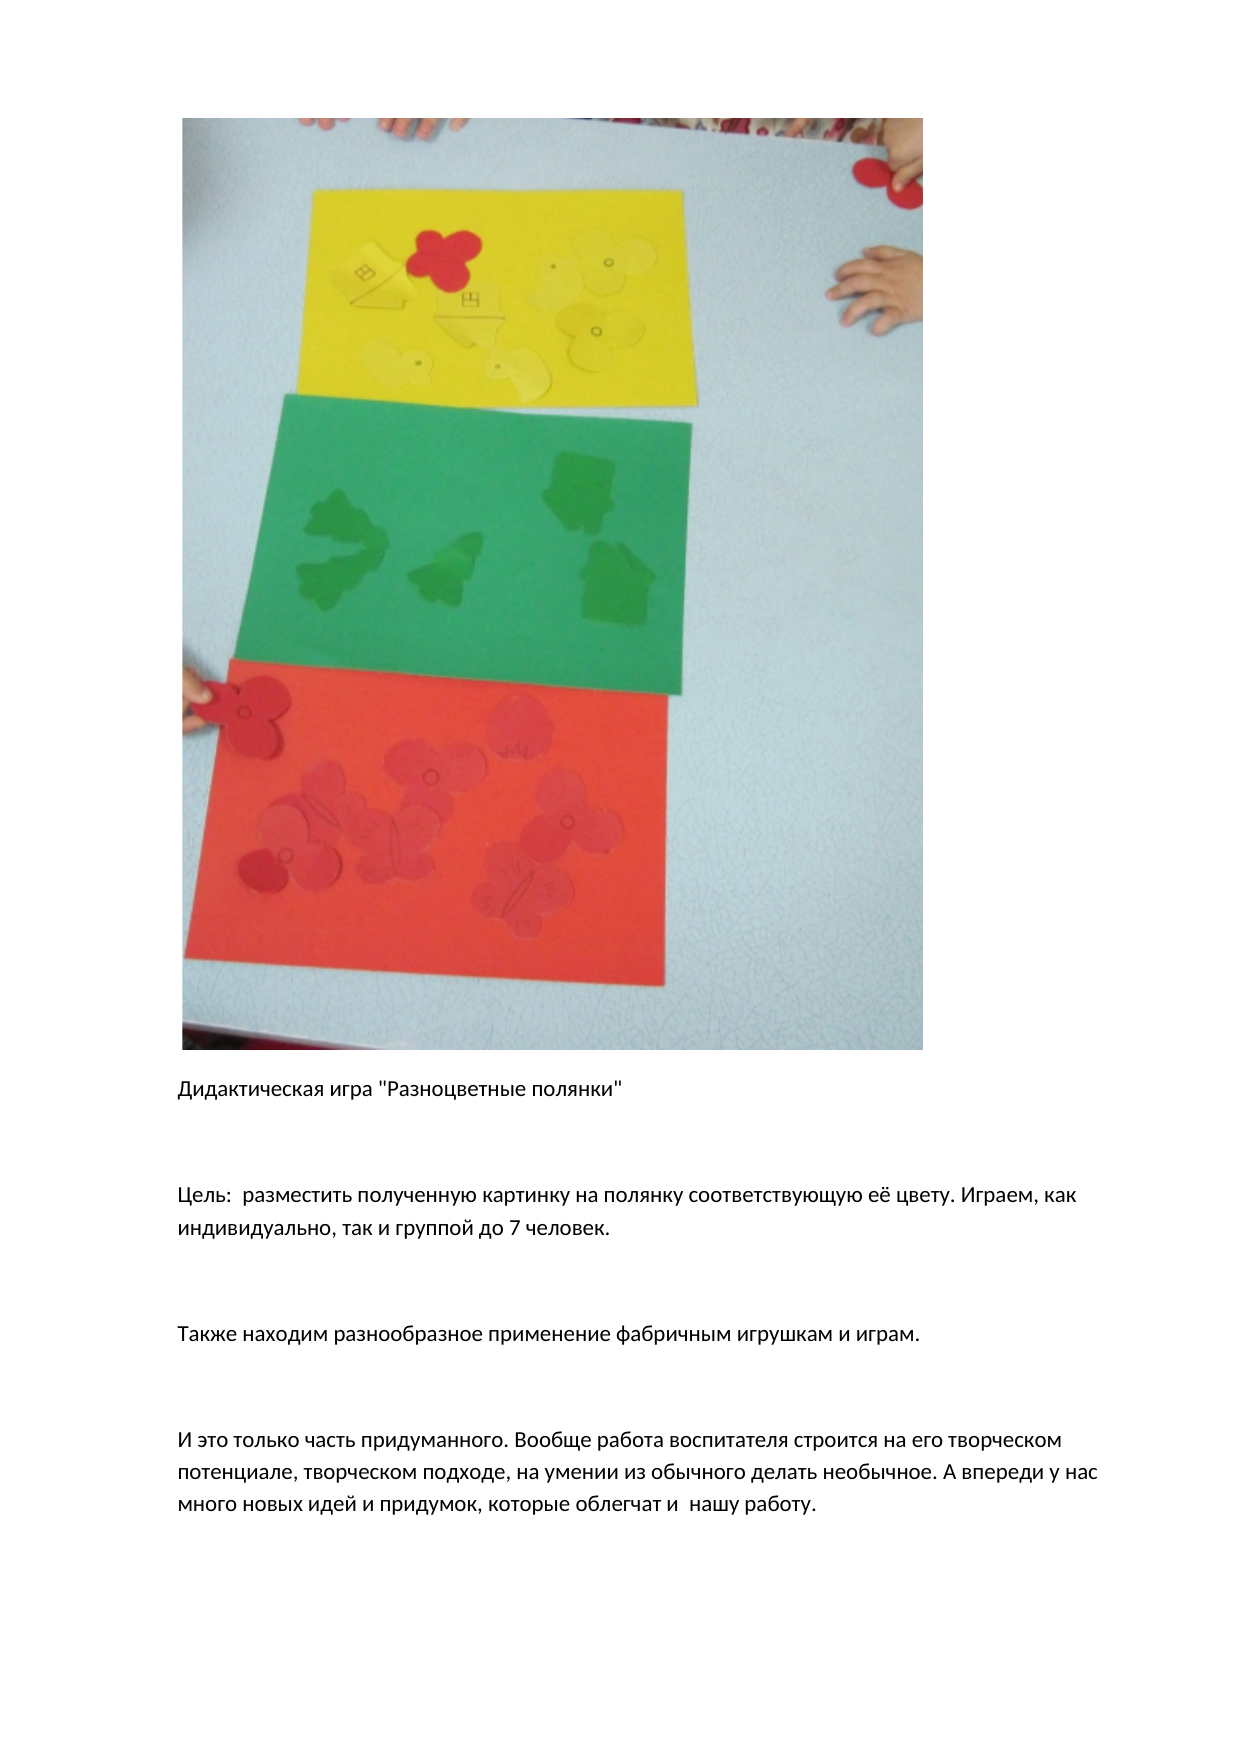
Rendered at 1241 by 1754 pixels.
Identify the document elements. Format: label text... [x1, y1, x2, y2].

text Цель: разместить полученную картинку на полянку соответствующую её цвету. Играем, как индивидуально, так и группой до 7 человек. [177, 1180, 1152, 1241]
text Также находим разнообразное применение фабричным игрушкам и играм. [177, 1319, 1152, 1347]
picture [182, 118, 923, 1050]
text И это только часть придуманного. Вообще работа воспитателя строится на его творческом потенциале, творческом подходе, на умении из обычного делать необычное. А впереди у нас много новых идей и придумок, которые облегчат и нашу работу. [177, 1425, 1152, 1517]
text Дидактическая игра "Разноцветные полянки" [177, 1074, 1152, 1102]
